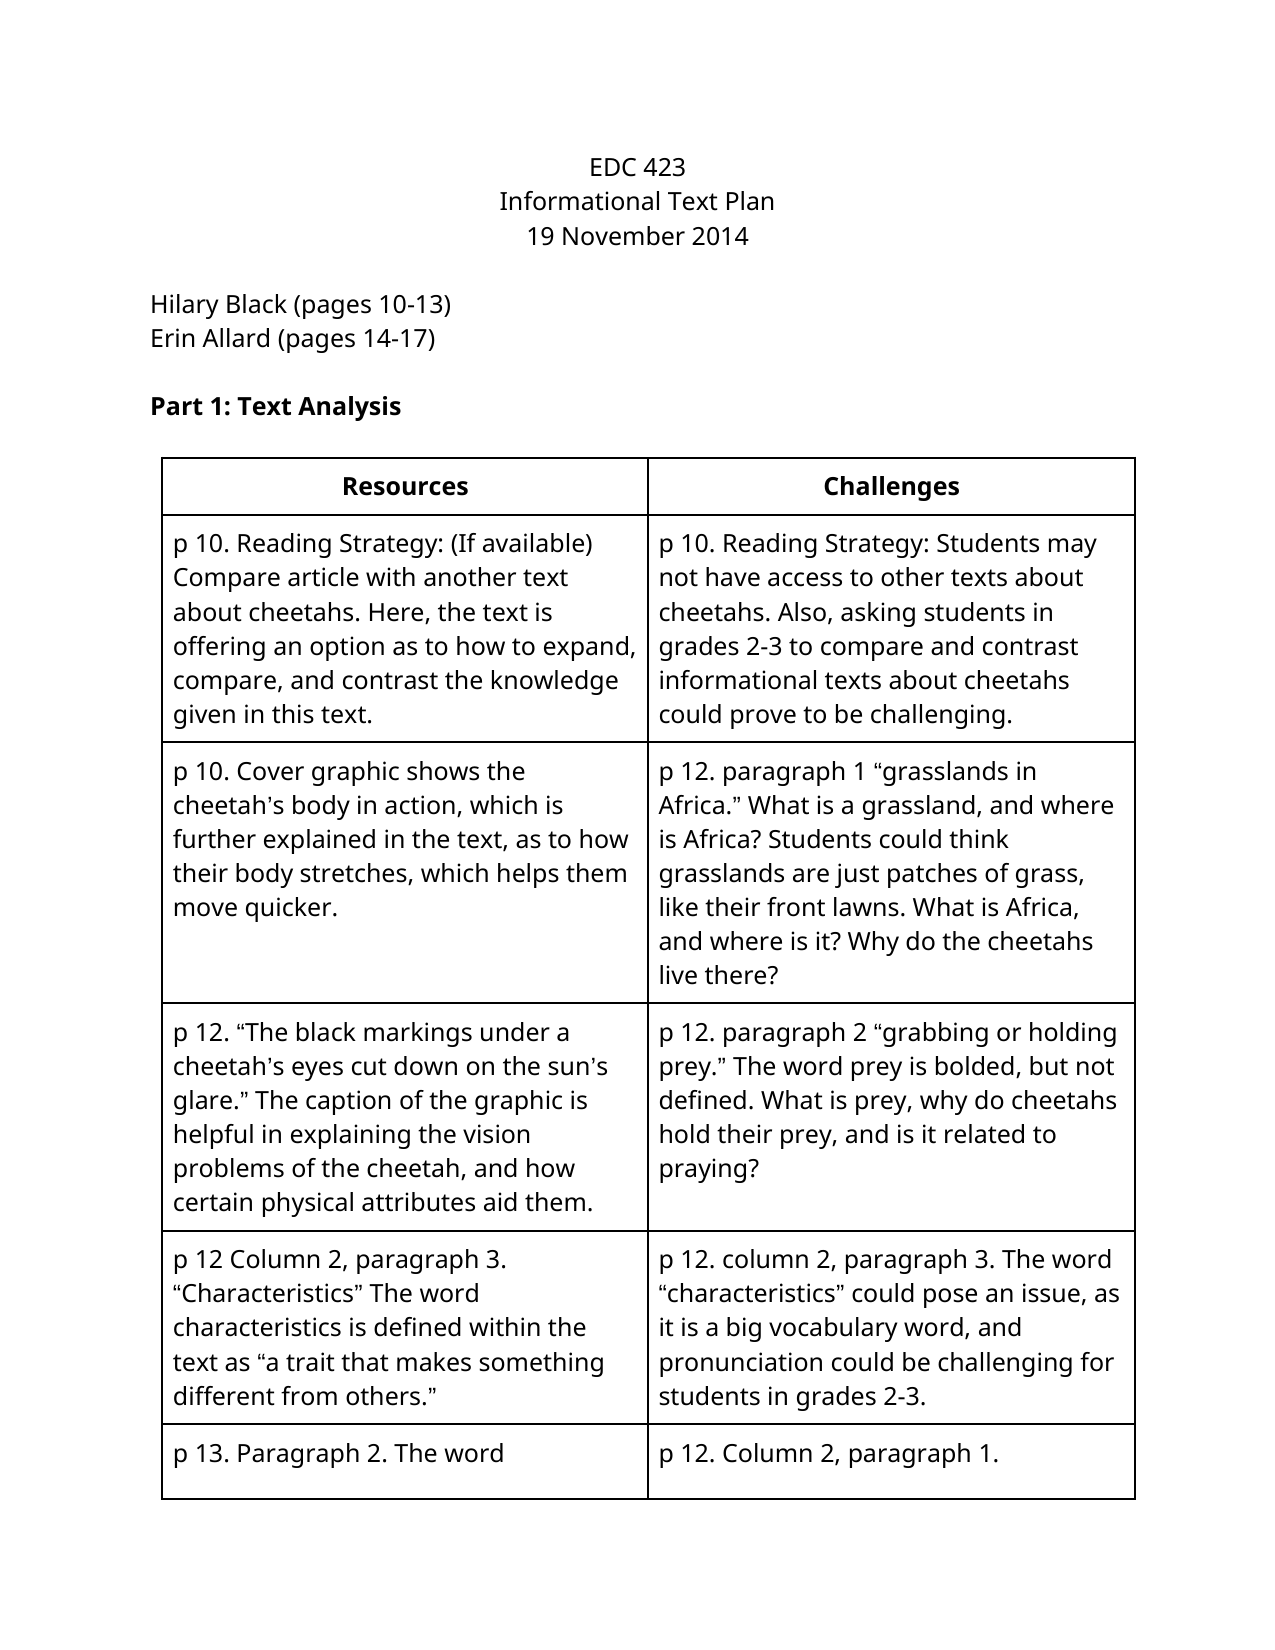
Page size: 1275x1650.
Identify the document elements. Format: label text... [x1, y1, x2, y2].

text Erin Allard (pages 14-17) [150, 320, 1125, 354]
text Hilary Black (pages 10-13) [150, 286, 1125, 320]
text Informational Text Plan [150, 184, 1125, 218]
text EDC 423 [150, 150, 1125, 184]
table_header Resources [163, 459, 647, 513]
table_cell p 12. paragraph 2 “grabbing or holding prey.” The word prey is bolded, but not defined. What is prey, why do cheetahs hold their prey, and is it related to praying? [649, 1004, 1134, 1229]
table_cell p 12. “The black markings under a cheetah’s eyes cut down on the sun’s glare.” The caption of the graphic is helpful in explaining the vision problems of the cheetah, and how certain physical attributes aid them. [163, 1004, 647, 1229]
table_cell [163, 1425, 647, 1498]
table_cell p 12. paragraph 1 “grasslands in Africa.” What is a grassland, and where is Africa? Students could think grasslands are just patches of grass, like their front lawns. What is Africa, and where is it? Why do the cheetahs live there? [649, 743, 1134, 1002]
text 19 November 2014 [150, 218, 1125, 252]
table_cell p 12. column 2, paragraph 3. The word “characteristics” could pose an issue, as it is a big vocabulary word, and pronunciation could be challenging for students in grades 2-3. [649, 1232, 1134, 1423]
table_header Challenges [649, 459, 1134, 513]
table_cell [649, 1425, 1134, 1498]
table_cell p 10. Cover graphic shows the cheetah’s body in action, which is further explained in the text, as to how their body stretches, which helps them move quicker. [163, 743, 647, 1002]
table_cell p 12 Column 2, paragraph 3. “Characteristics” The word characteristics is defined within the text as “a trait that makes something different from others.” [163, 1232, 647, 1423]
table_cell p 10. Reading Strategy: (If available) Compare article with another text about cheetahs. Here, the text is offering an option as to how to expand, compare, and contrast the knowledge given in this text. [163, 516, 647, 741]
table_cell p 10. Reading Strategy: Students may not have access to other texts about cheetahs. Also, asking students in grades 2-3 to compare and contrast informational texts about cheetahs could prove to be challenging. [649, 516, 1134, 741]
text Part 1: Text Analysis [150, 388, 1125, 422]
